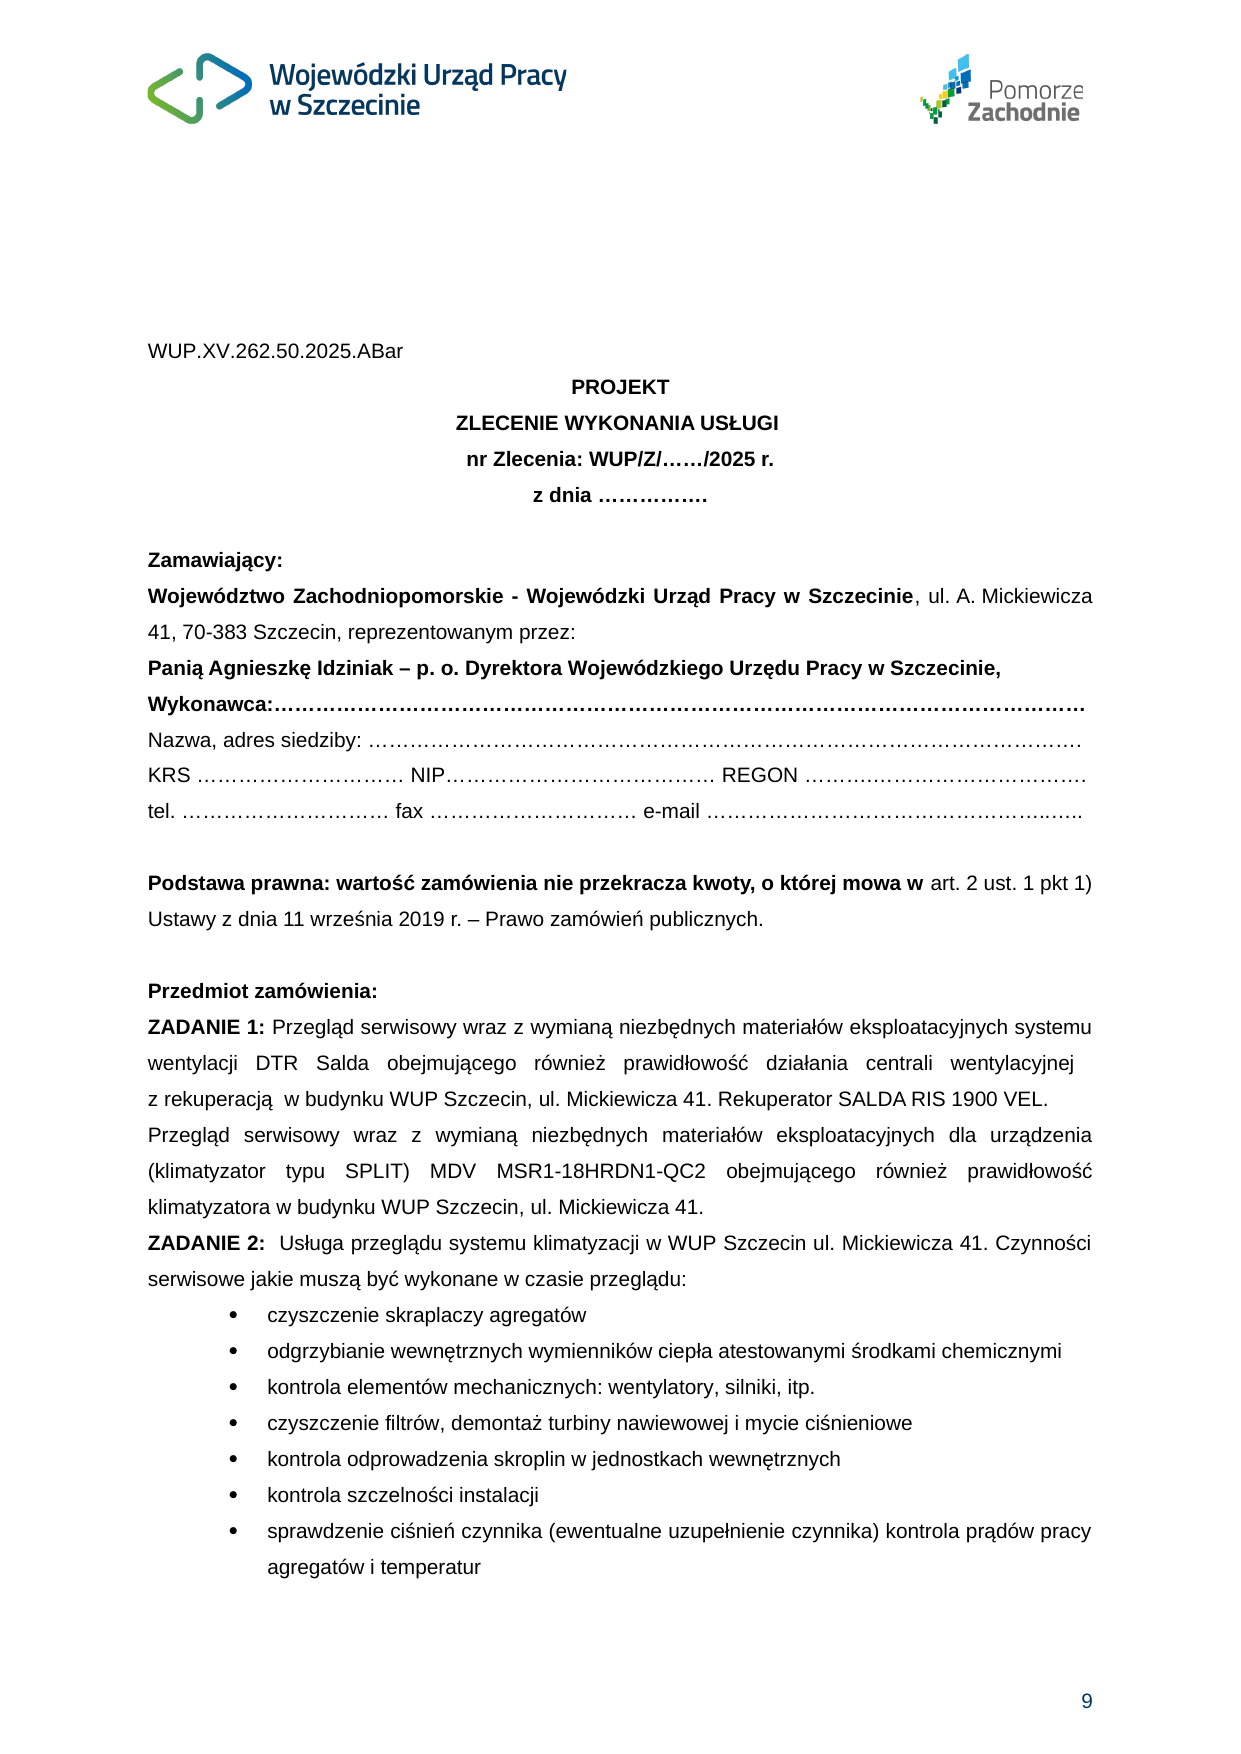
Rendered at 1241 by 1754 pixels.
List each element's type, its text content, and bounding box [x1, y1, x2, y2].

list kontrola odprowadzenia skroplin w jednostkach wewnętrznych [229, 1447, 1093, 1471]
text Wykonawca:……………………………………………………………………………………………………… [148, 691, 1093, 715]
text z dnia ……………. [148, 483, 1093, 507]
list odgrzybianie wewnętrznych wymienników ciepła atestowanymi środkami chemicznymi [229, 1338, 1093, 1362]
list czyszczenie skraplaczy agregatów [229, 1302, 1093, 1326]
text Województwo Zachodniopomorskie - Wojewódzki Urząd Pracy w Szczecinie, ul. A. Mickiewicza 41, 70-383 Szczecin, reprezentowanym przez: [148, 584, 1093, 643]
text tel. ………………………… fax ………………………… e-mail …………………………………………..….. [148, 799, 1093, 823]
list sprawdzenie ciśnień czynnika (ewentualne uzupełnienie czynnika) kontrola prądów pracy agregatów i temperatur [229, 1519, 1093, 1579]
list czyszczenie filtrów, demontaż turbiny nawiewowej i mycie ciśnieniowe [229, 1411, 1093, 1434]
text Nazwa, adres siedziby: …………………………………………………………………………………………. [148, 727, 1093, 751]
text PROJEKT [148, 375, 1093, 399]
text ZADANIE 1: Przegląd serwisowy wraz z wymianą niezbędnych materiałów eksploatacyjnych systemu wentylacji DTR Salda obejmującego również prawidłowość działania centrali wentylacyjnej z rekuperacją w budynku WUP Szczecin, ul. Mickiewicza 41. Rekuperator SALDA RIS 1900 VEL. [148, 1015, 1093, 1111]
text Podstawa prawna: wartość zamówienia nie przekracza kwoty, o której mowa w art. 2 ust. 1 pkt 1) Ustawy z dnia 11 września 2019 r. – Prawo zamówień publicznych. [148, 871, 1093, 931]
text KRS ………………………… NIP………………………………… REGON ……….…………………………. [148, 763, 1093, 787]
list kontrola szczelności instalacji [229, 1483, 1093, 1507]
text Zamawiający: [148, 548, 1093, 572]
text ZADANIE 2: Usługa przeglądu systemu klimatyzacji w WUP Szczecin ul. Mickiewicza 41. Czynności serwisowe jakie muszą być wykonane w czasie przeglądu: [148, 1231, 1093, 1290]
list kontrola elementów mechanicznych: wentylatory, silniki, itp. [229, 1374, 1093, 1398]
picture [147, 53, 567, 124]
text ZLECENIE WYKONANIA USŁUGI nr Zlecenia: WUP/Z/……/2025 r. [148, 411, 1093, 471]
text Przegląd serwisowy wraz z wymianą niezbędnych materiałów eksploatacyjnych dla urządzenia (klimatyzator typu SPLIT) MDV MSR1-18HRDN1-QC2 obejmującego również prawidłowość klimatyzatora w budynku WUP Szczecin, ul. Mickiewicza 41. [148, 1123, 1093, 1218]
text Przedmiot zamówienia: [148, 979, 1093, 1003]
picture [920, 54, 1083, 124]
text Panią Agnieszkę Idziniak – p. o. Dyrektora Wojewódzkiego Urzędu Pracy w Szczecinie, [148, 656, 1093, 679]
text WUP.XV.262.50.2025.ABar [148, 339, 1096, 363]
